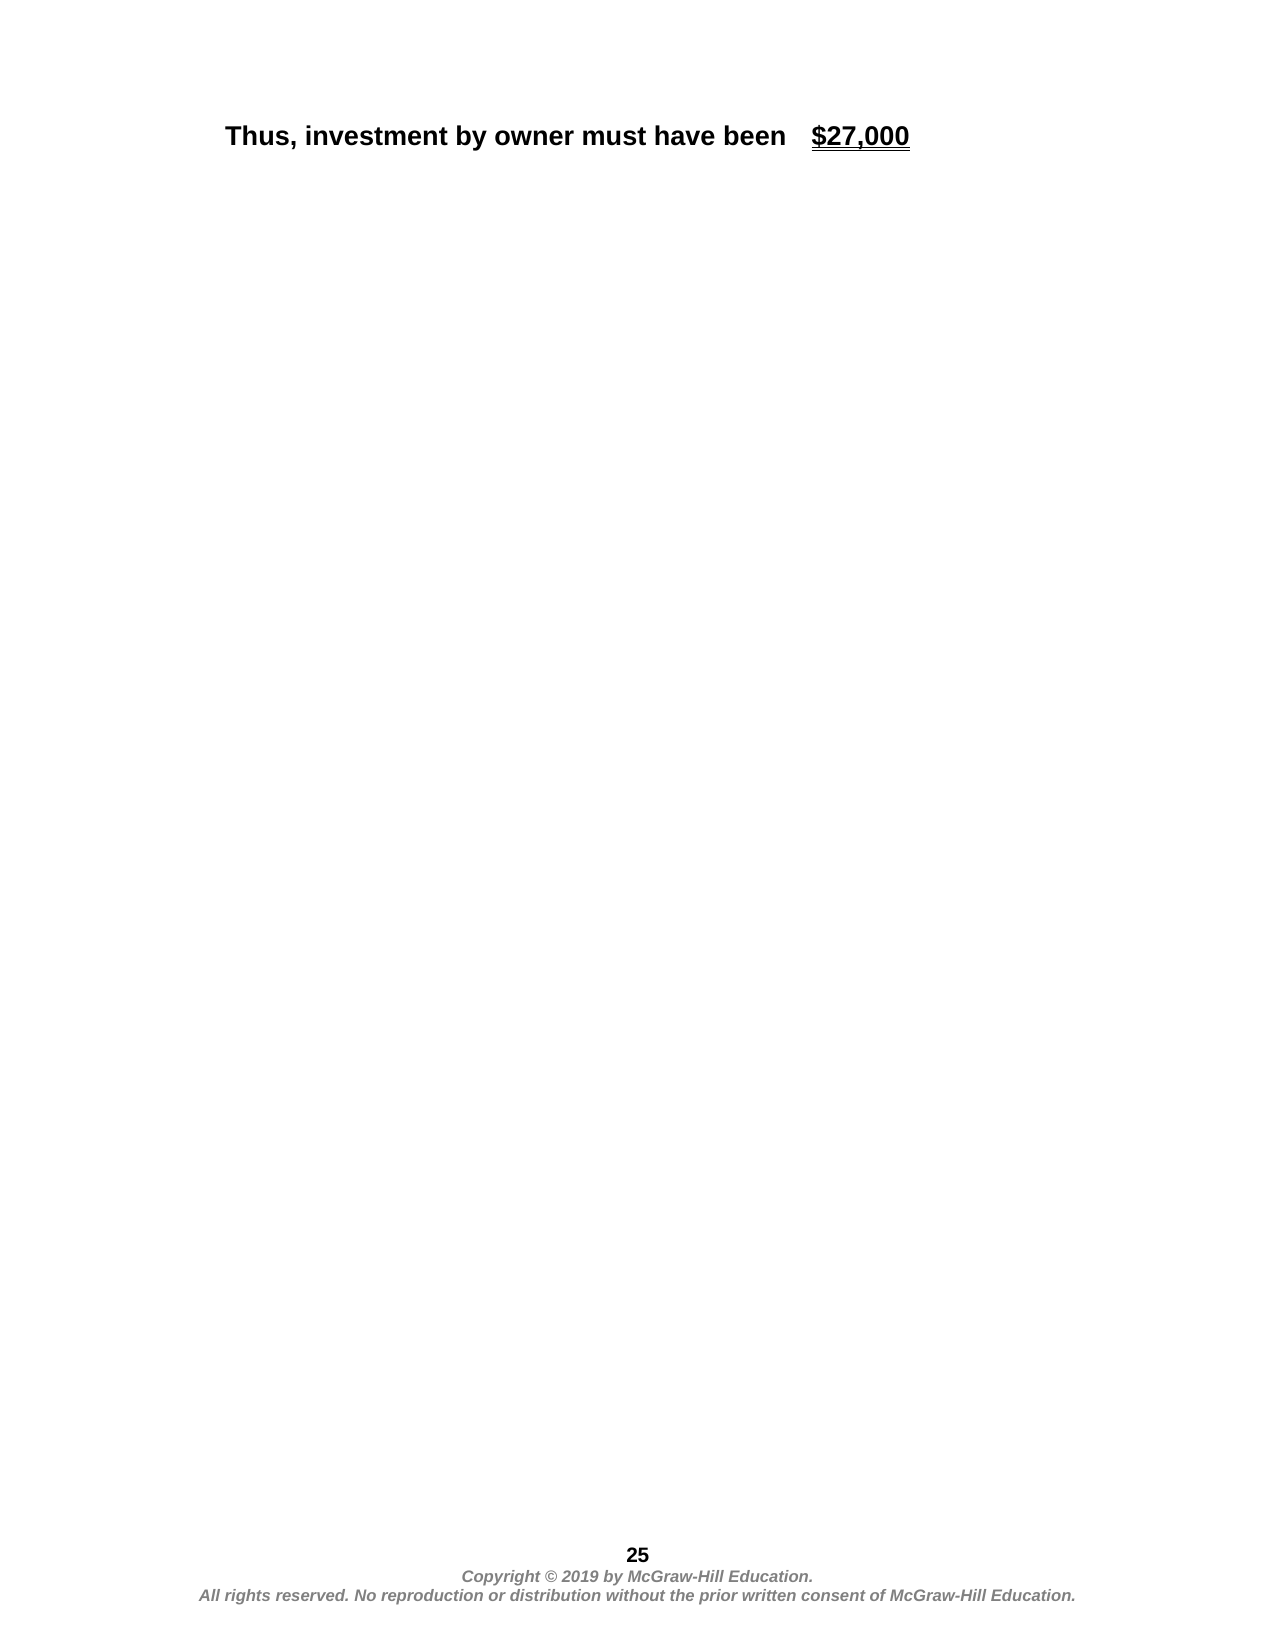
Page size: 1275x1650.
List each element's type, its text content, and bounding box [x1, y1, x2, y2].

text Thus, investment by owner must have been $27,000 [150, 120, 1125, 151]
